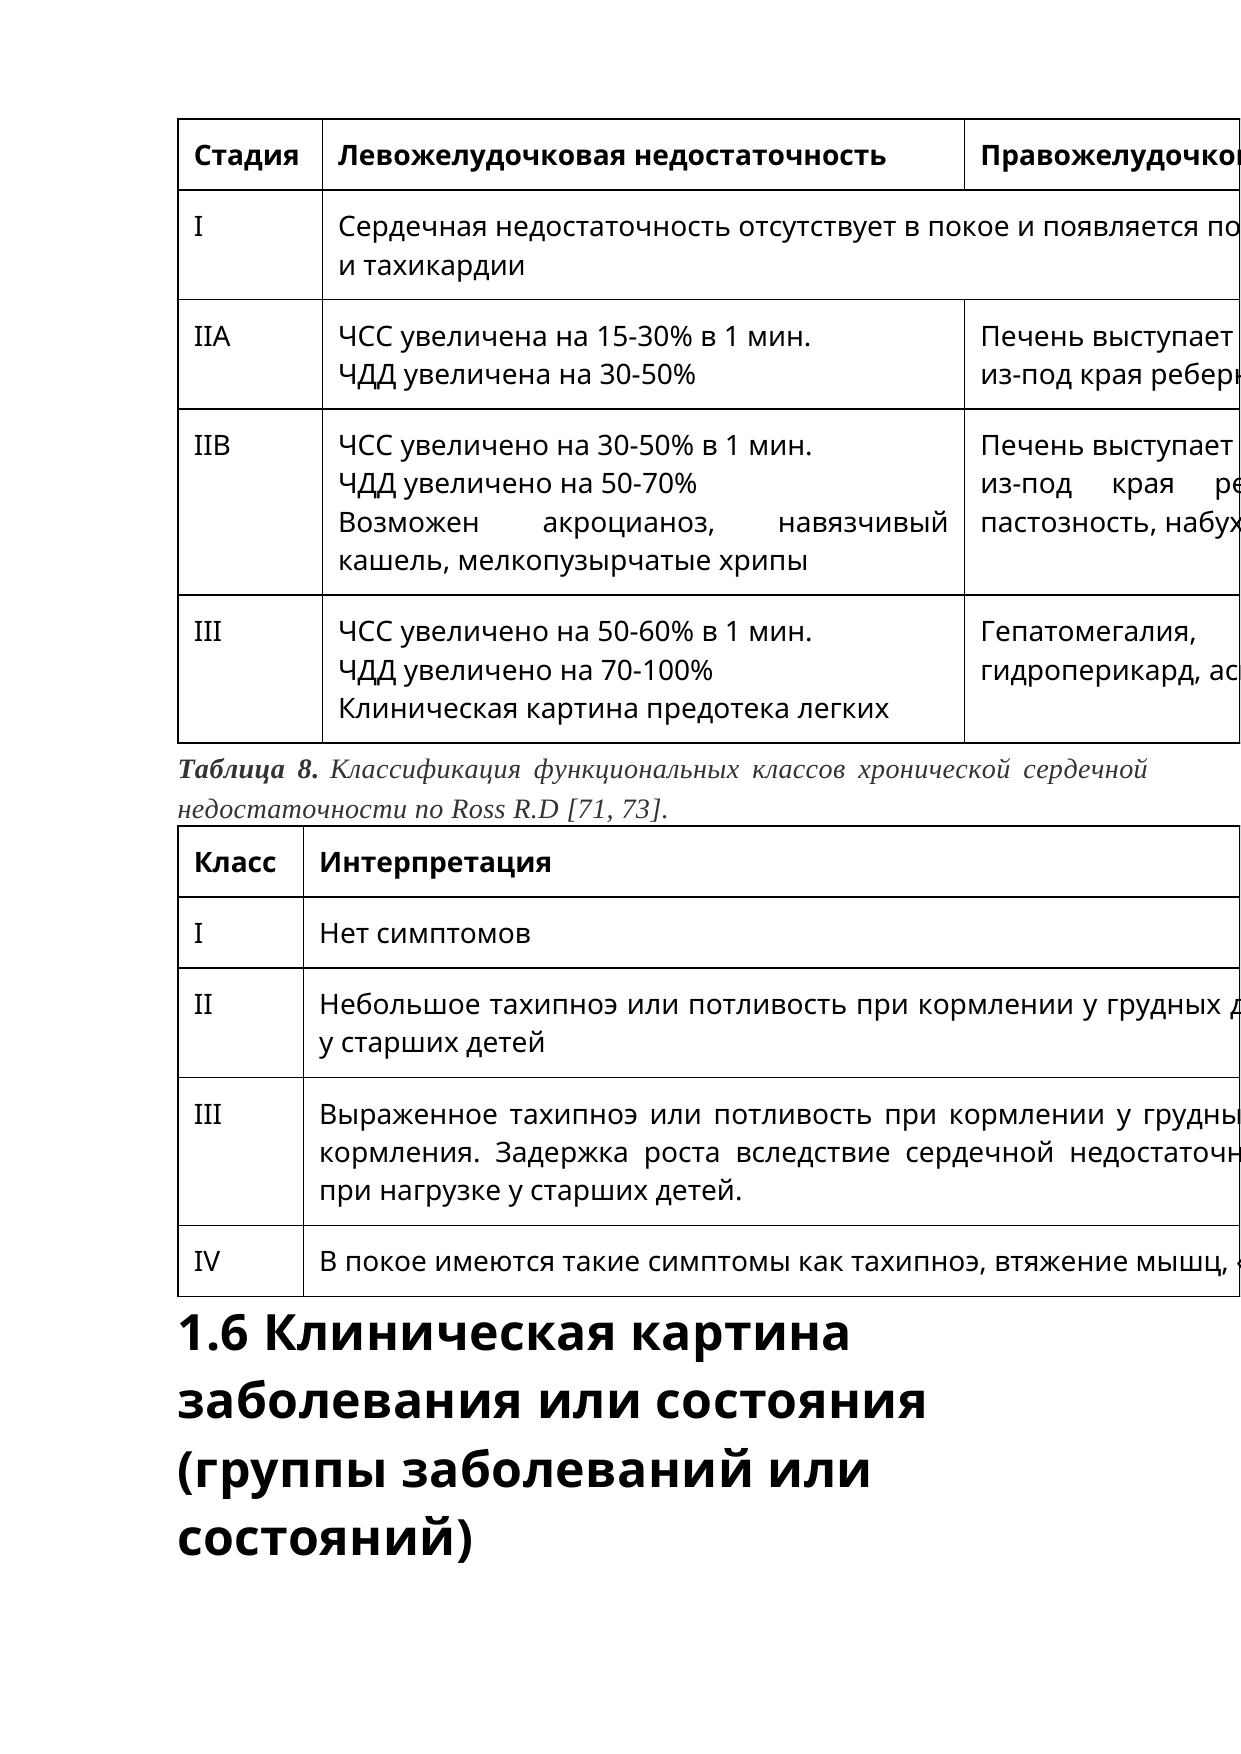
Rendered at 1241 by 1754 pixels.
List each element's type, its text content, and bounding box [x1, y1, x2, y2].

table_cell ЧСС увеличено на 50-60% в 1 мин. ЧДД увеличено на 70-100% Клиническая картина предотека легких [323, 596, 964, 742]
table_header Класс [179, 827, 303, 896]
table_cell Небольшое тахипноэ или потливость при кормлении у грудных детей. Диспноэ при нагрузке у старших детей [304, 969, 1239, 1077]
table_cell III [179, 596, 322, 742]
table_cell В покое имеются такие симптомы как тахипноэ, втяжение мышц, «хрюканье», потливость [304, 1226, 1239, 1296]
table_cell IIB [179, 410, 322, 594]
table_header Стадия [179, 120, 322, 189]
table_cell Печень выступает на 3-5 см из-под края реберной дуги, возможна пастозность, набухание шейных вен [965, 410, 1239, 594]
table_cell I [179, 898, 303, 967]
table_header Интерпретация [304, 827, 1239, 896]
table_cell Печень выступает на 2-3 см из-под края реберной дуги [965, 300, 1239, 408]
table_cell III [179, 1078, 303, 1224]
table_cell IIA [179, 300, 322, 408]
table_header Правожелудочковая недостаточность [965, 120, 1239, 189]
text Таблица 8. Классификация функциональных классов хронической сердечной недостаточности по Ross R.D [71, 73]. [177, 744, 1152, 825]
table_cell Выраженное тахипноэ или потливость при кормлении у грудных детей. Удлиненное время кормления. Задержка роста вследствие сердечной недостаточности. Выраженное диспноэ при нагрузке у старших детей. [304, 1078, 1239, 1224]
text 1.6 Клиническая картина заболевания или состояния (группы заболеваний или состояний) [177, 1297, 1152, 1570]
table_cell ЧСС увеличено на 30-50% в 1 мин. ЧДД увеличено на 50-70% Возможен акроцианоз, навязчивый кашель, мелкопузырчатые хрипы [323, 410, 964, 594]
table_cell Сердечная недостаточность отсутствует в покое и появляется после нагрузки в виде одышки и тахикардии [323, 191, 1239, 299]
table_cell I [179, 191, 322, 299]
table_cell ЧСС увеличена на 15-30% в 1 мин. ЧДД увеличена на 30-50% [323, 300, 964, 408]
table_cell Нет симптомов [304, 898, 1239, 967]
table_cell IV [179, 1226, 303, 1296]
table_header Левожелудочковая недостаточность [323, 120, 964, 189]
table_cell Гепатомегалия, отечный синдром, гидроперикард, асцит [965, 596, 1239, 742]
table_cell II [179, 969, 303, 1077]
